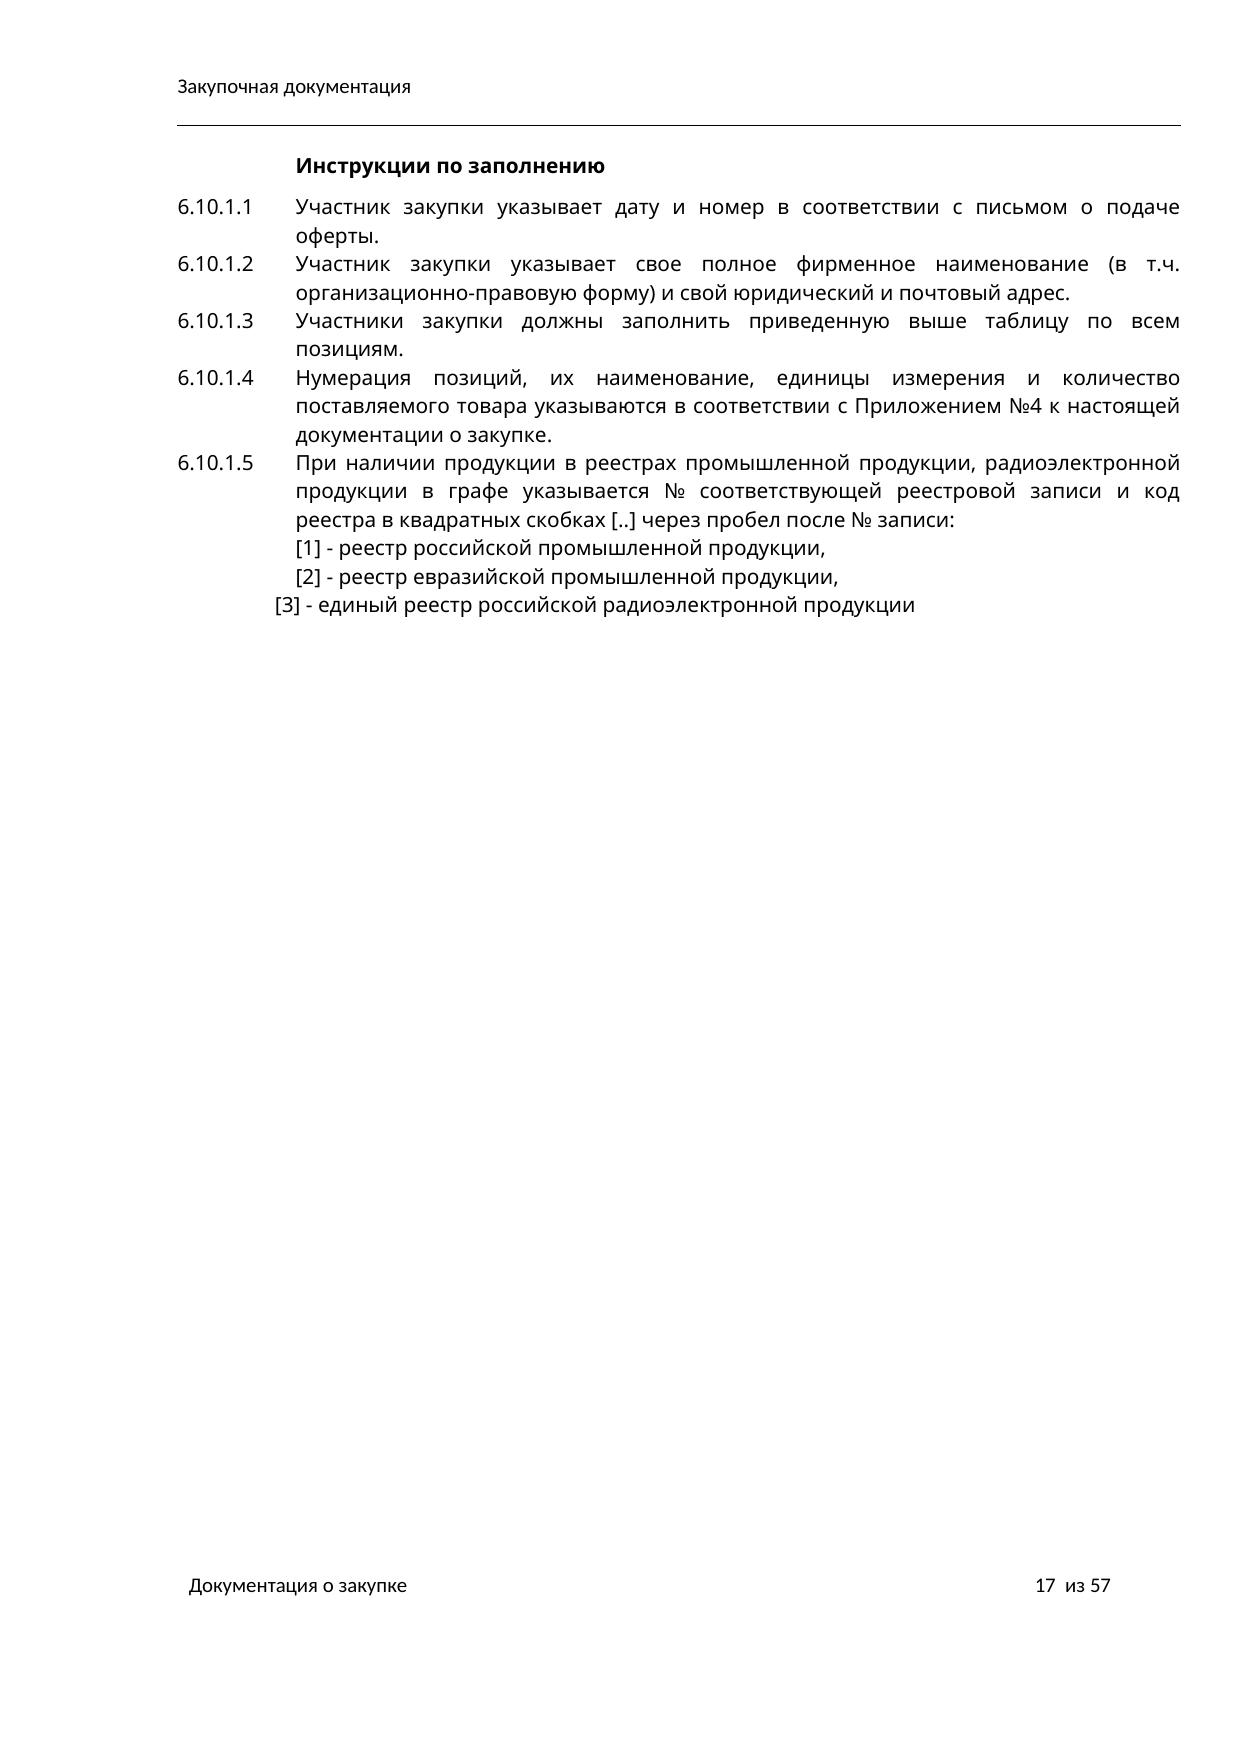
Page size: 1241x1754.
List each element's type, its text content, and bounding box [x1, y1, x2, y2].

list Участник закупки указывает свое полное фирменное наименование (в т.ч. организационно-правовую форму) и свой юридический и почтовый адрес. [177, 249, 1181, 306]
text [3] - единый реестр российской радиоэлектронной продукции [177, 590, 1181, 619]
list Нумерация позиций, их наименование, единицы измерения и количество поставляемого товара указываются в соответствии с Приложением №4 к настоящей документации о закупке. [177, 363, 1181, 448]
text Инструкции по заполнению [295, 151, 1181, 180]
text [2] - реестр евразийской промышленной продукции, [295, 562, 1181, 590]
list Участники закупки должны заполнить приведенную выше таблицу по всем позициям. [177, 306, 1181, 363]
list При наличии продукции в реестрах промышленной продукции, радиоэлектронной продукции в графе указывается № соответствующей реестровой записи и код реестра в квадратных скобках [..] через пробел после № записи: [177, 448, 1181, 533]
text [1] - реестр российской промышленной продукции, [295, 533, 1181, 562]
list Участник закупки указывает дату и номер в соответствии с письмом о подаче оферты. [177, 192, 1181, 249]
